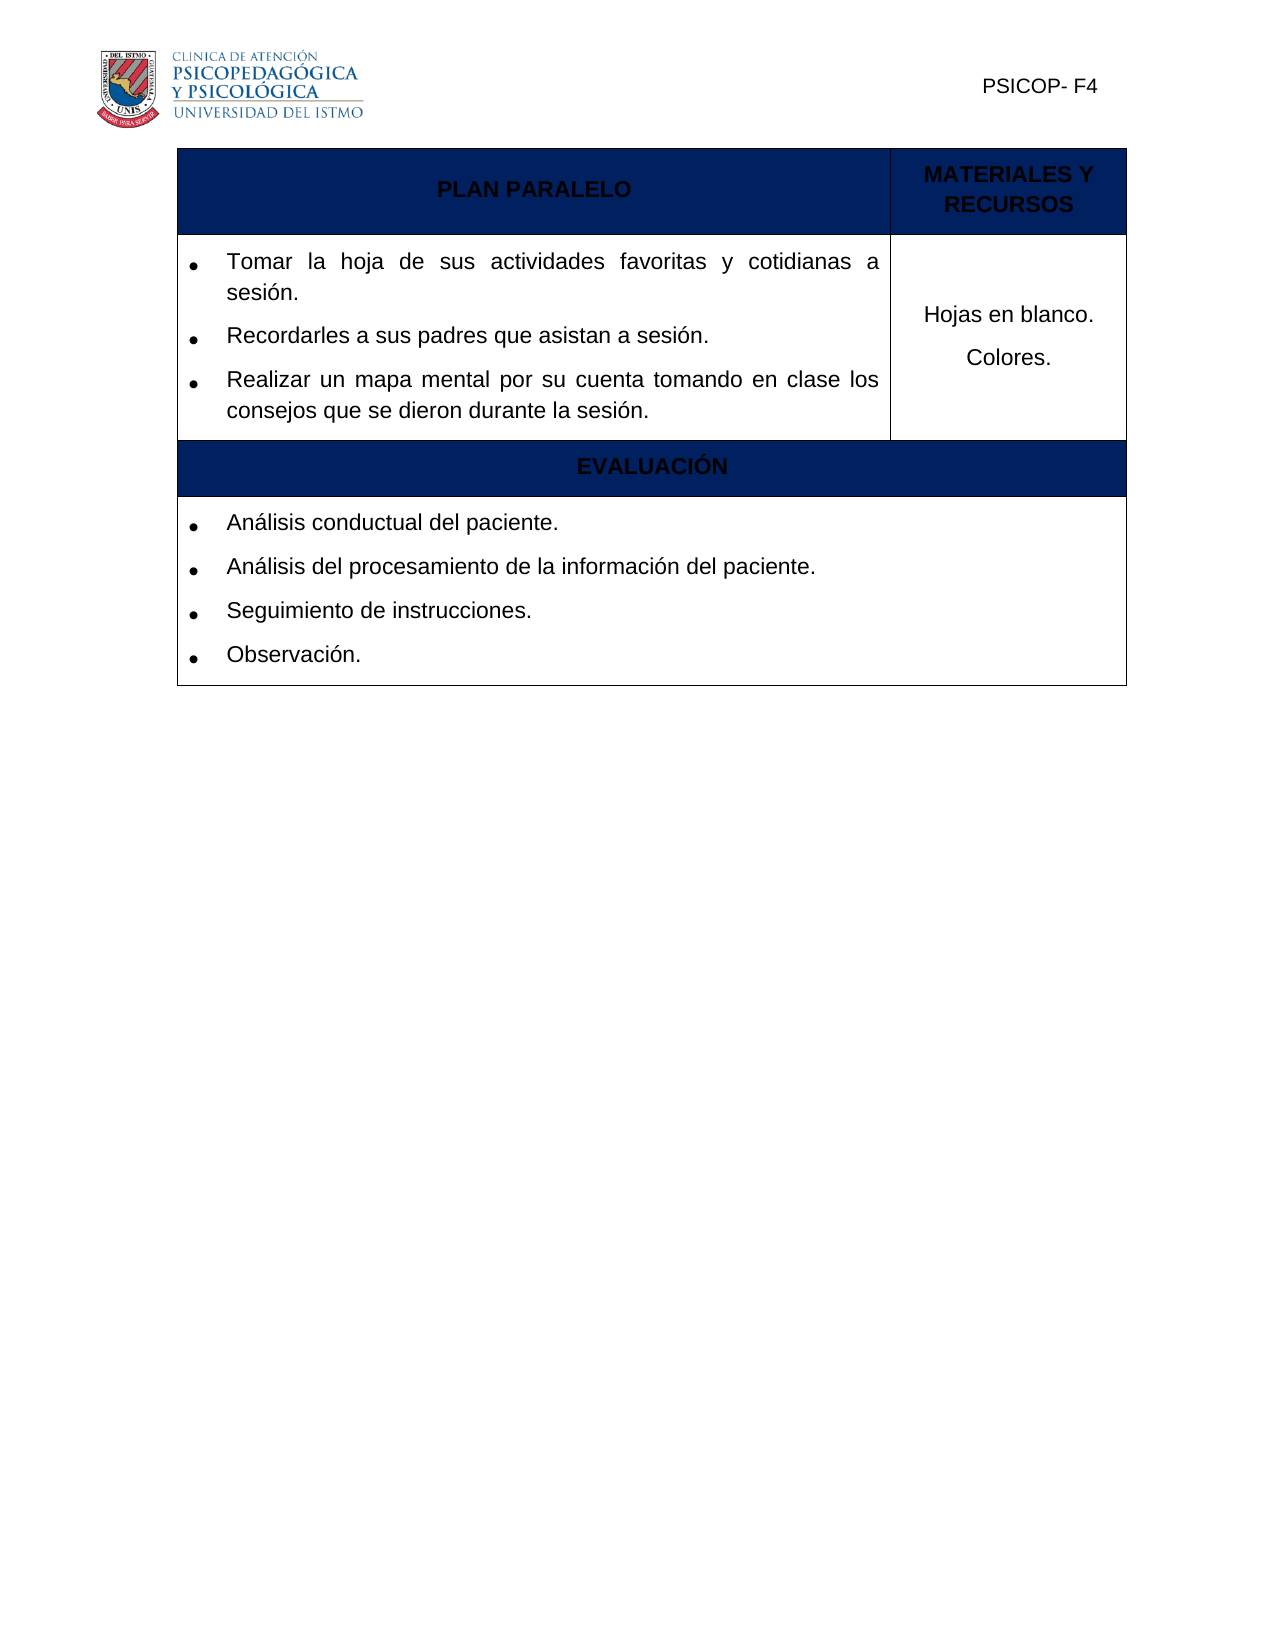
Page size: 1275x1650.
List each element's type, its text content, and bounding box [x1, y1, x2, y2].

table_cell MATERIALES Y RECURSOS [891, 149, 1126, 234]
table_cell PLAN PARALELO [178, 149, 890, 234]
table_cell Tomar la hoja de sus actividades favoritas y cotidianas a sesión. Recordarles a sus padres que asistan a sesión. Realizar un mapa mental por su cuenta tomando en clase los consejos que se dieron durante la sesión. [178, 235, 890, 439]
table_cell Hojas en blanco. Colores. [891, 235, 1126, 439]
picture [45, 21, 424, 163]
table_cell EVALUACIÓN [178, 441, 1126, 496]
table_cell Análisis conductual del paciente. Análisis del procesamiento de la información del paciente. Seguimiento de instrucciones. Observación. [178, 497, 1126, 685]
